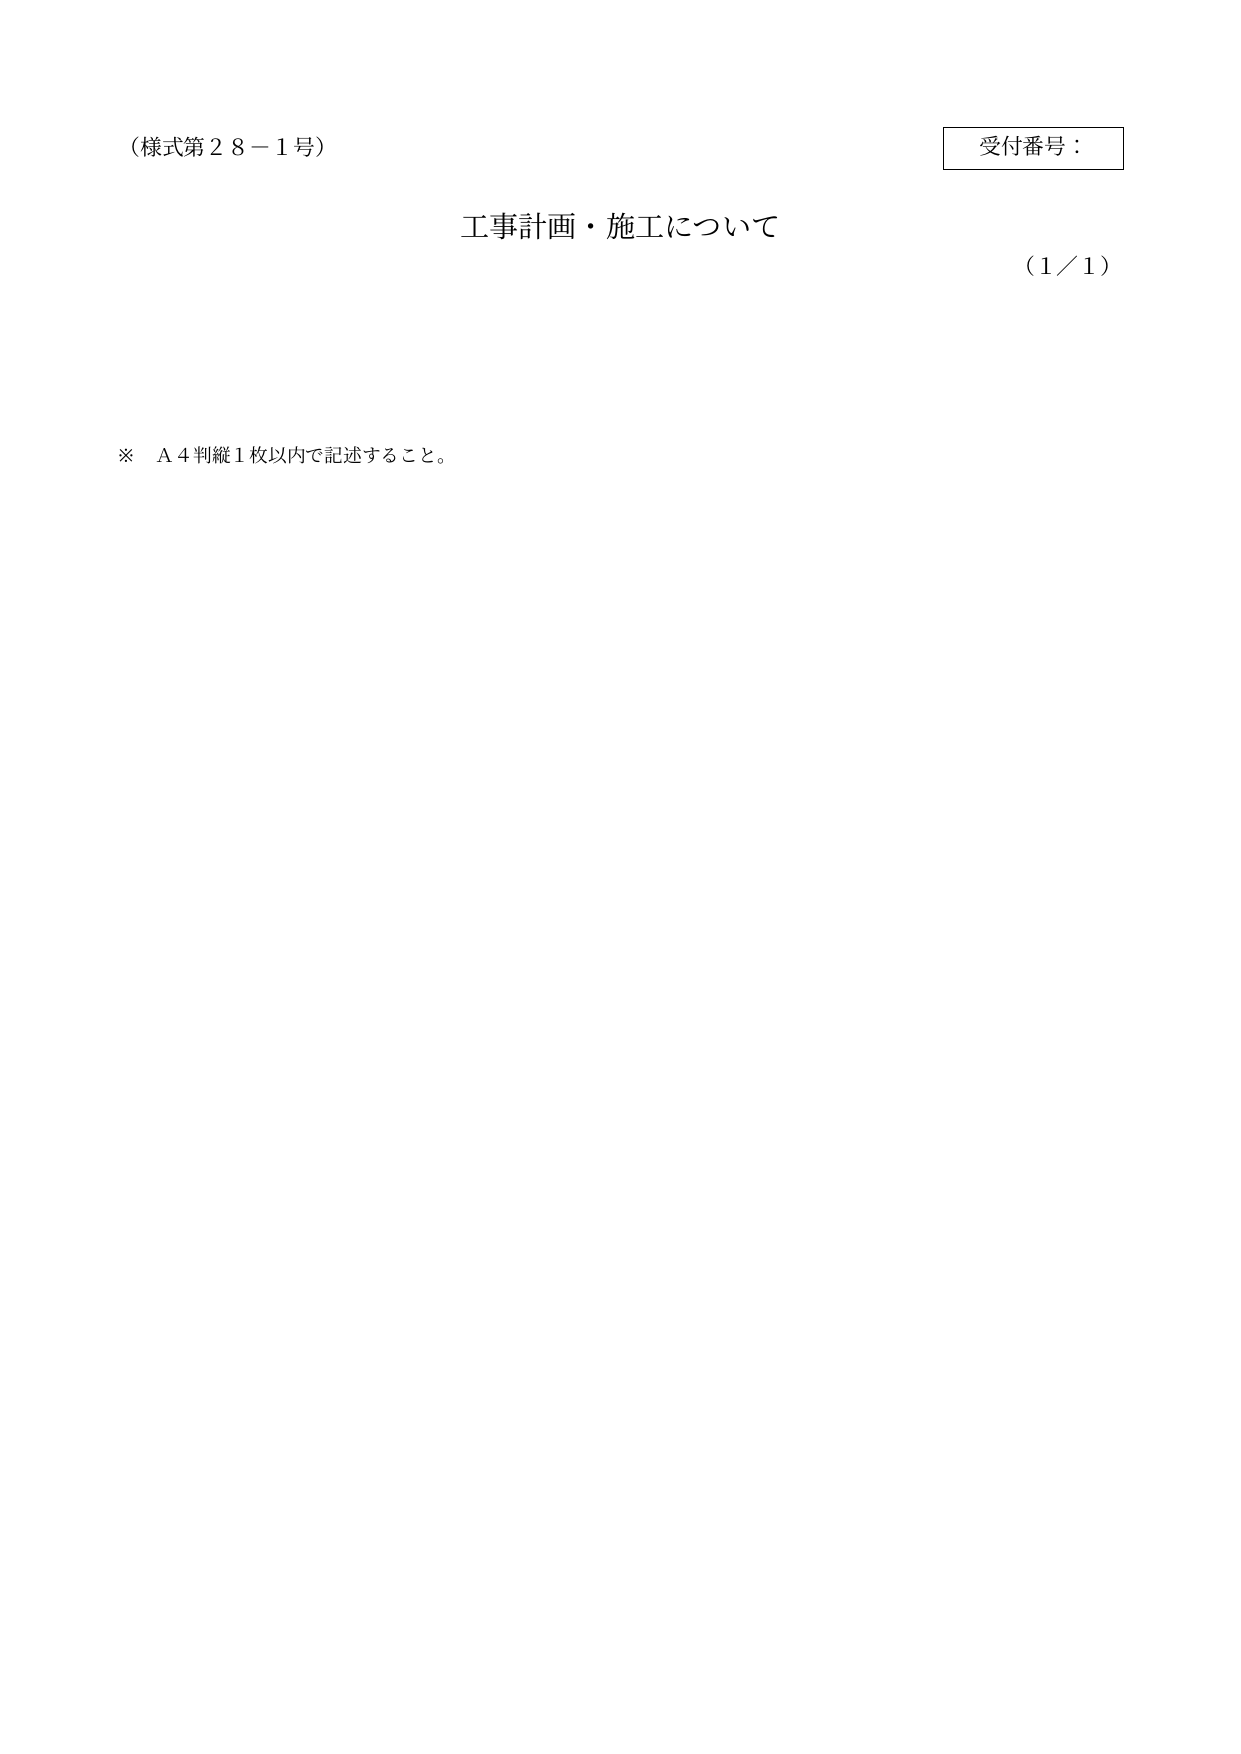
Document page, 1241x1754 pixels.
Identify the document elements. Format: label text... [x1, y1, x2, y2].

text （様式第２８－１号） [118, 127, 1122, 164]
list Ａ４判縦１枚以内で記述すること。 [118, 436, 1122, 473]
text （１／１） [118, 246, 1122, 283]
text 工事計画・施工について [118, 204, 1122, 246]
